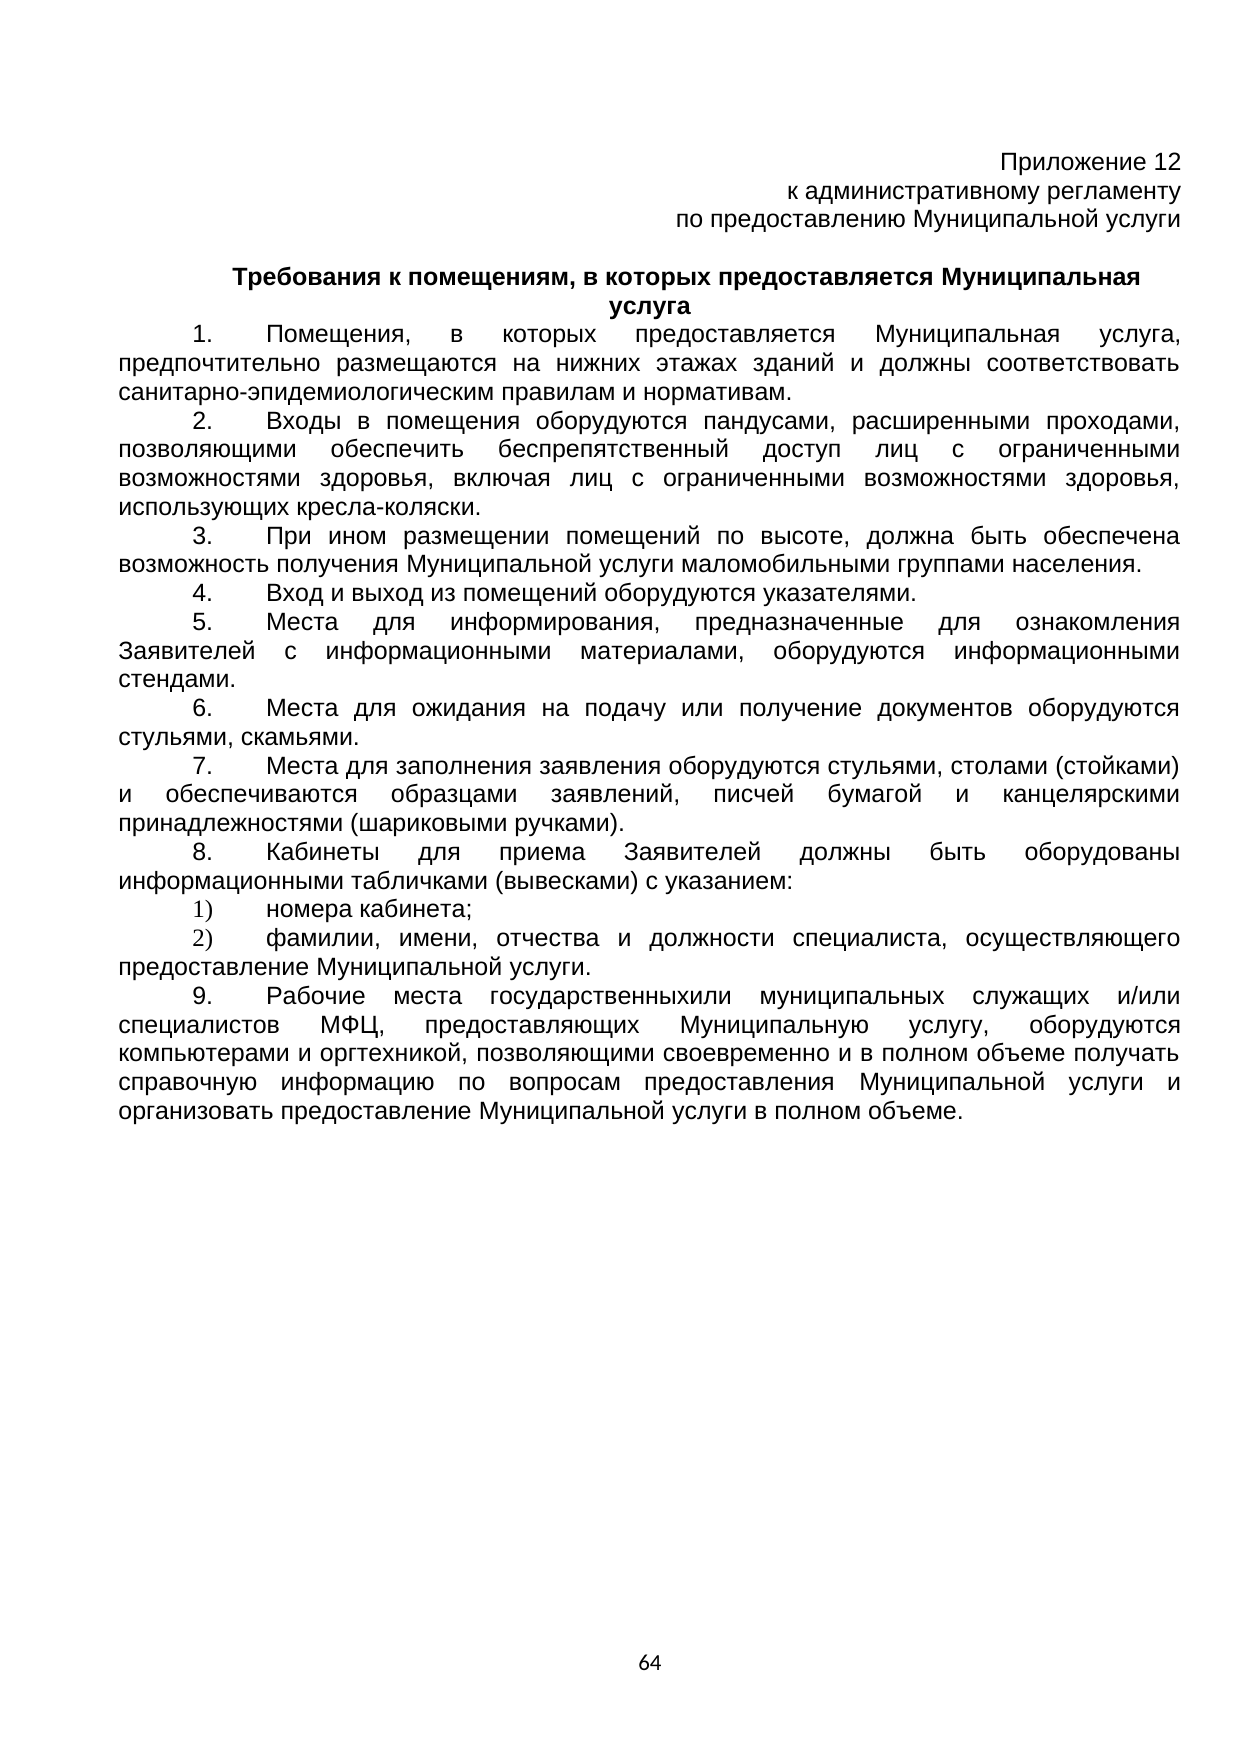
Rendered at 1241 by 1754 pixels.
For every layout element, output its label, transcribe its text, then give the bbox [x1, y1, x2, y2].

text Места для информирования, предназначенные для ознакомления Заявителей с информационными материалами, оборудуются информационными стендами. [118, 607, 1181, 693]
text При ином размещении помещений по высоте, должна быть обеспечена возможность получения Муниципальной услуги маломобильными группами населения. [118, 521, 1181, 578]
text Входы в помещения оборудуются пандусами, расширенными проходами, позволяющими обеспечить беспрепятственный доступ лиц с ограниченными возможностями здоровья, включая лиц с ограниченными возможностями здоровья, использующих кресла-коляски. [118, 406, 1181, 521]
text Места для ожидания на подачу или получение документов оборудуются стульями, скамьями. [118, 693, 1181, 751]
text Вход и выход из помещений оборудуются указателями. [118, 578, 1181, 607]
text Кабинеты для приема Заявителей должны быть оборудованы информационными табличками (вывесками) с указанием: [118, 837, 1181, 894]
list фамилии, имени, отчества и должности специалиста, осуществляющего предоставление Муниципальной услуги. [118, 923, 1181, 981]
text к административному регламенту [118, 176, 1181, 204]
list номера кабинета; [118, 894, 1181, 923]
text Рабочие места государственныхили муниципальных служащих и/или специалистов МФЦ, предоставляющих Муниципальную услугу, оборудуются компьютерами и оргтехникой, позволяющими своевременно и в полном объеме получать справочную информацию по вопросам предоставления Муниципальной услуги и организовать предоставление Муниципальной услуги в полном объеме. [118, 981, 1181, 1124]
text Требования к помещениям, в которых предоставляется Муниципальная услуга [118, 262, 1181, 319]
text по предоставлению Муниципальной услуги [118, 204, 1181, 233]
text Помещения, в которых предоставляется Муниципальная услуга, предпочтительно размещаются на нижних этажах зданий и должны соответствовать санитарно-эпидемиологическим правилам и нормативам. [118, 319, 1181, 406]
text Приложение 12 [118, 147, 1181, 176]
text Места для заполнения заявления оборудуются стульями, столами (стойками) и обеспечиваются образцами заявлений, писчей бумагой и канцелярскими принадлежностями (шариковыми ручками). [118, 751, 1181, 837]
